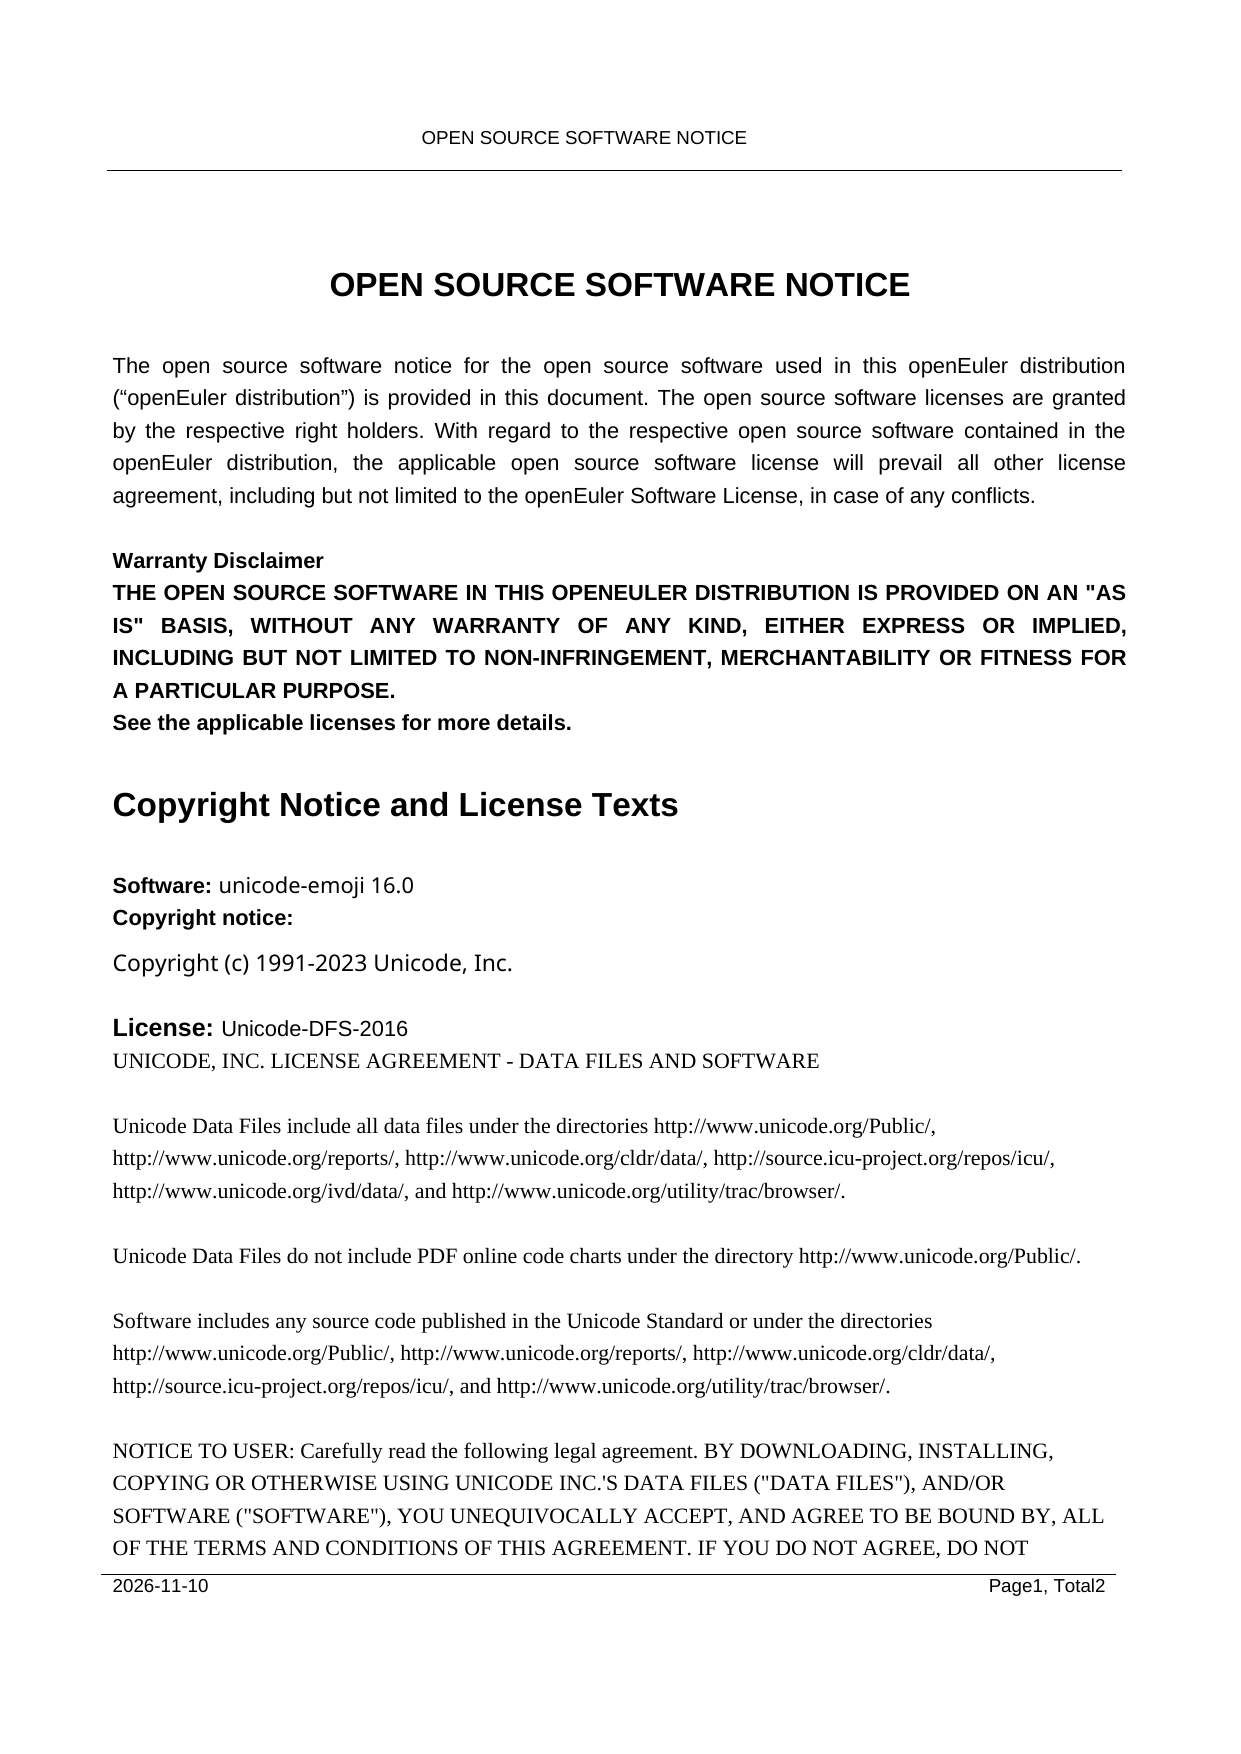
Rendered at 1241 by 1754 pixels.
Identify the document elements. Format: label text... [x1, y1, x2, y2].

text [112, 1044, 1128, 1564]
title Software: unicode-emoji 16.0 [112, 869, 1128, 901]
text Warranty Disclaimer [112, 544, 1128, 576]
text OPEN SOURCE SOFTWARE NOTICE [112, 251, 1128, 316]
text Copyright notice: [112, 901, 1128, 934]
text Copyright (c) 1991-2023 Unicode, Inc. [112, 947, 1128, 1012]
text Copyright Notice and License Texts [112, 771, 1128, 836]
text The open source software notice for the open source software used in this openEuler distribution (“openEuler distribution”) is provided in this document. The open source software licenses are granted by the respective right holders. With regard to the respective open source software contained in the openEuler distribution, the applicable open source software license will prevail all other license agreement, including but not limited to the openEuler Software License, in case of any conflicts. [112, 349, 1128, 511]
text License: Unicode-DFS-2016 [112, 1012, 1128, 1044]
text THE OPEN SOURCE SOFTWARE IN THIS OPENEULER DISTRIBUTION IS PROVIDED ON AN "AS IS" BASIS, WITHOUT ANY WARRANTY OF ANY KIND, EITHER EXPRESS OR IMPLIED, INCLUDING BUT NOT LIMITED TO NON-INFRINGEMENT, MERCHANTABILITY OR FITNESS FOR A PARTICULAR PURPOSE. See the applicable licenses for more details. [112, 576, 1128, 739]
